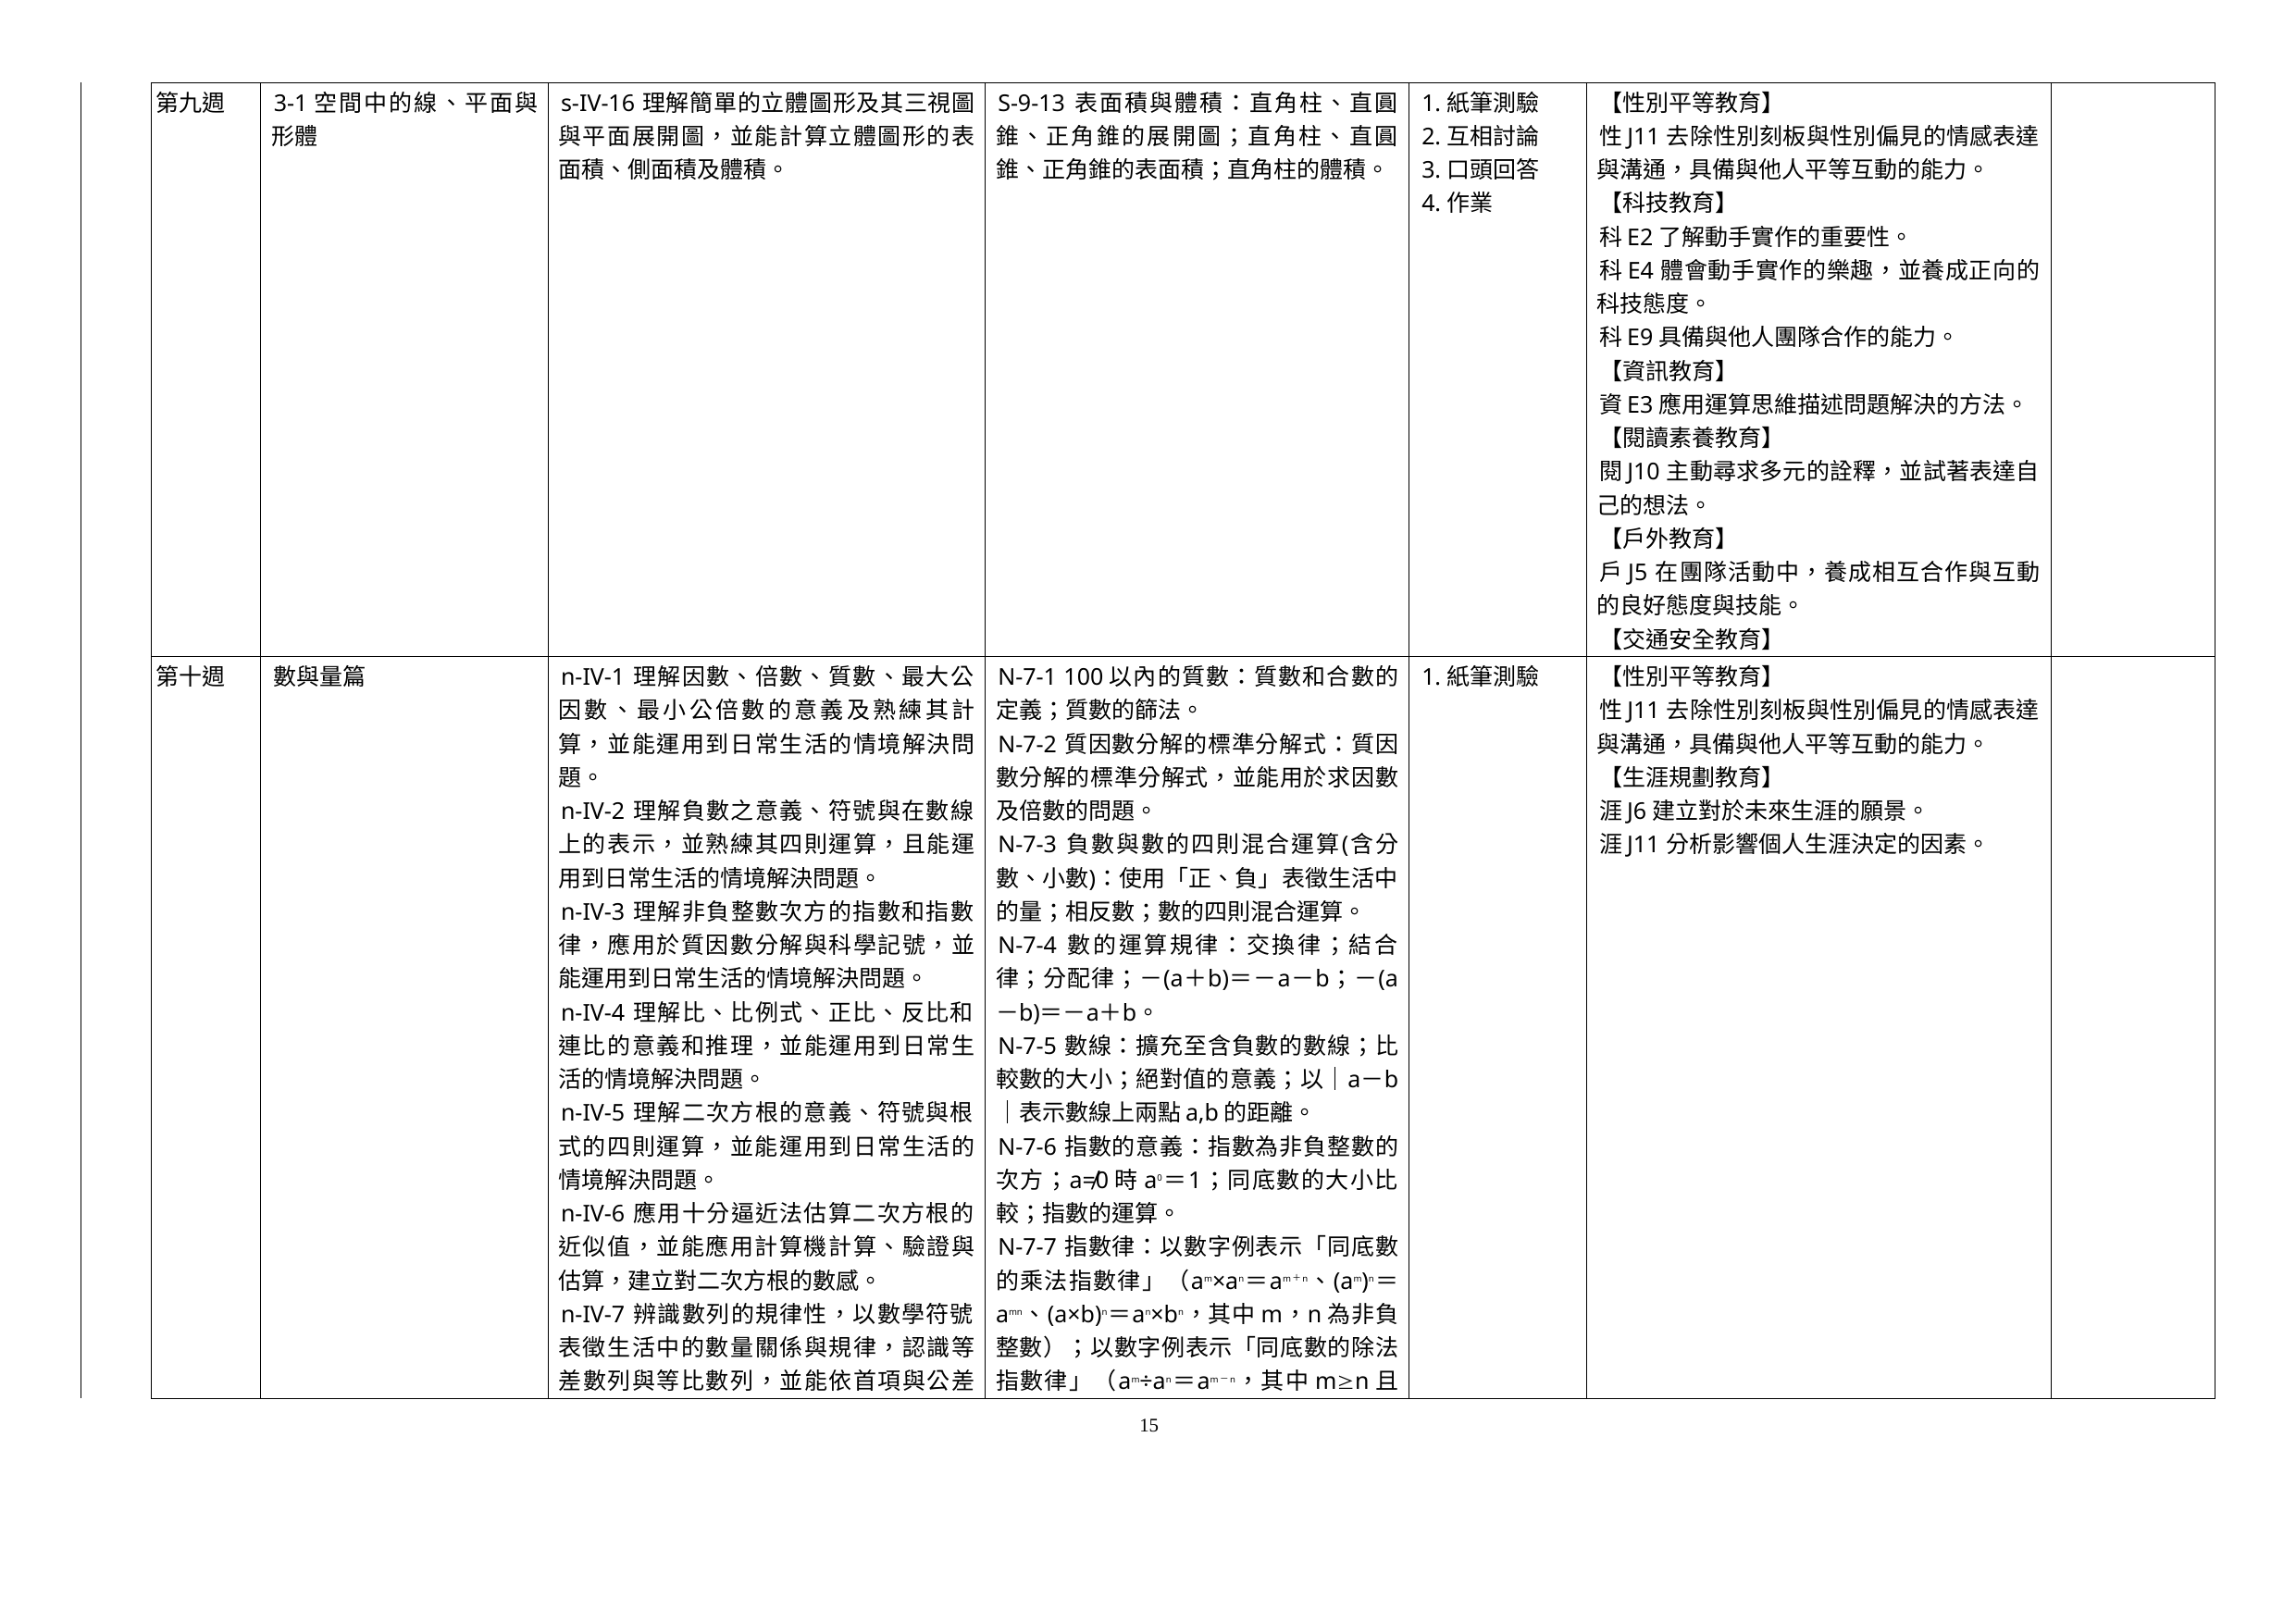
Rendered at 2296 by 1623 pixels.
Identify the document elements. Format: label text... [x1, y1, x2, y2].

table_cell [1587, 83, 2051, 656]
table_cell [1587, 657, 2051, 1398]
table_cell S-9-13 表面積與體積：直角柱、直圓錐、正角錐的展開圖；直角柱、直圓錐、正角錐的表面積；直角柱的體積。 [986, 83, 1409, 656]
table_cell 第十週 [152, 657, 260, 1398]
table_cell 1. 紙筆測驗 [1409, 657, 1586, 1398]
table_cell 3-1空間中的線、平面與形體 [261, 83, 548, 656]
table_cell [1409, 83, 1586, 656]
table_cell [2052, 657, 2215, 1398]
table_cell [549, 657, 985, 1398]
table_cell [2052, 83, 2215, 656]
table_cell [986, 657, 1409, 1398]
table_cell 第九週 [152, 83, 260, 656]
table_cell 數與量篇 [261, 657, 548, 1398]
table_cell s-IV-16 理解簡單的立體圖形及其三視圖與平面展開圖，並能計算立體圖形的表面積、側面積及體積。 [549, 83, 985, 656]
